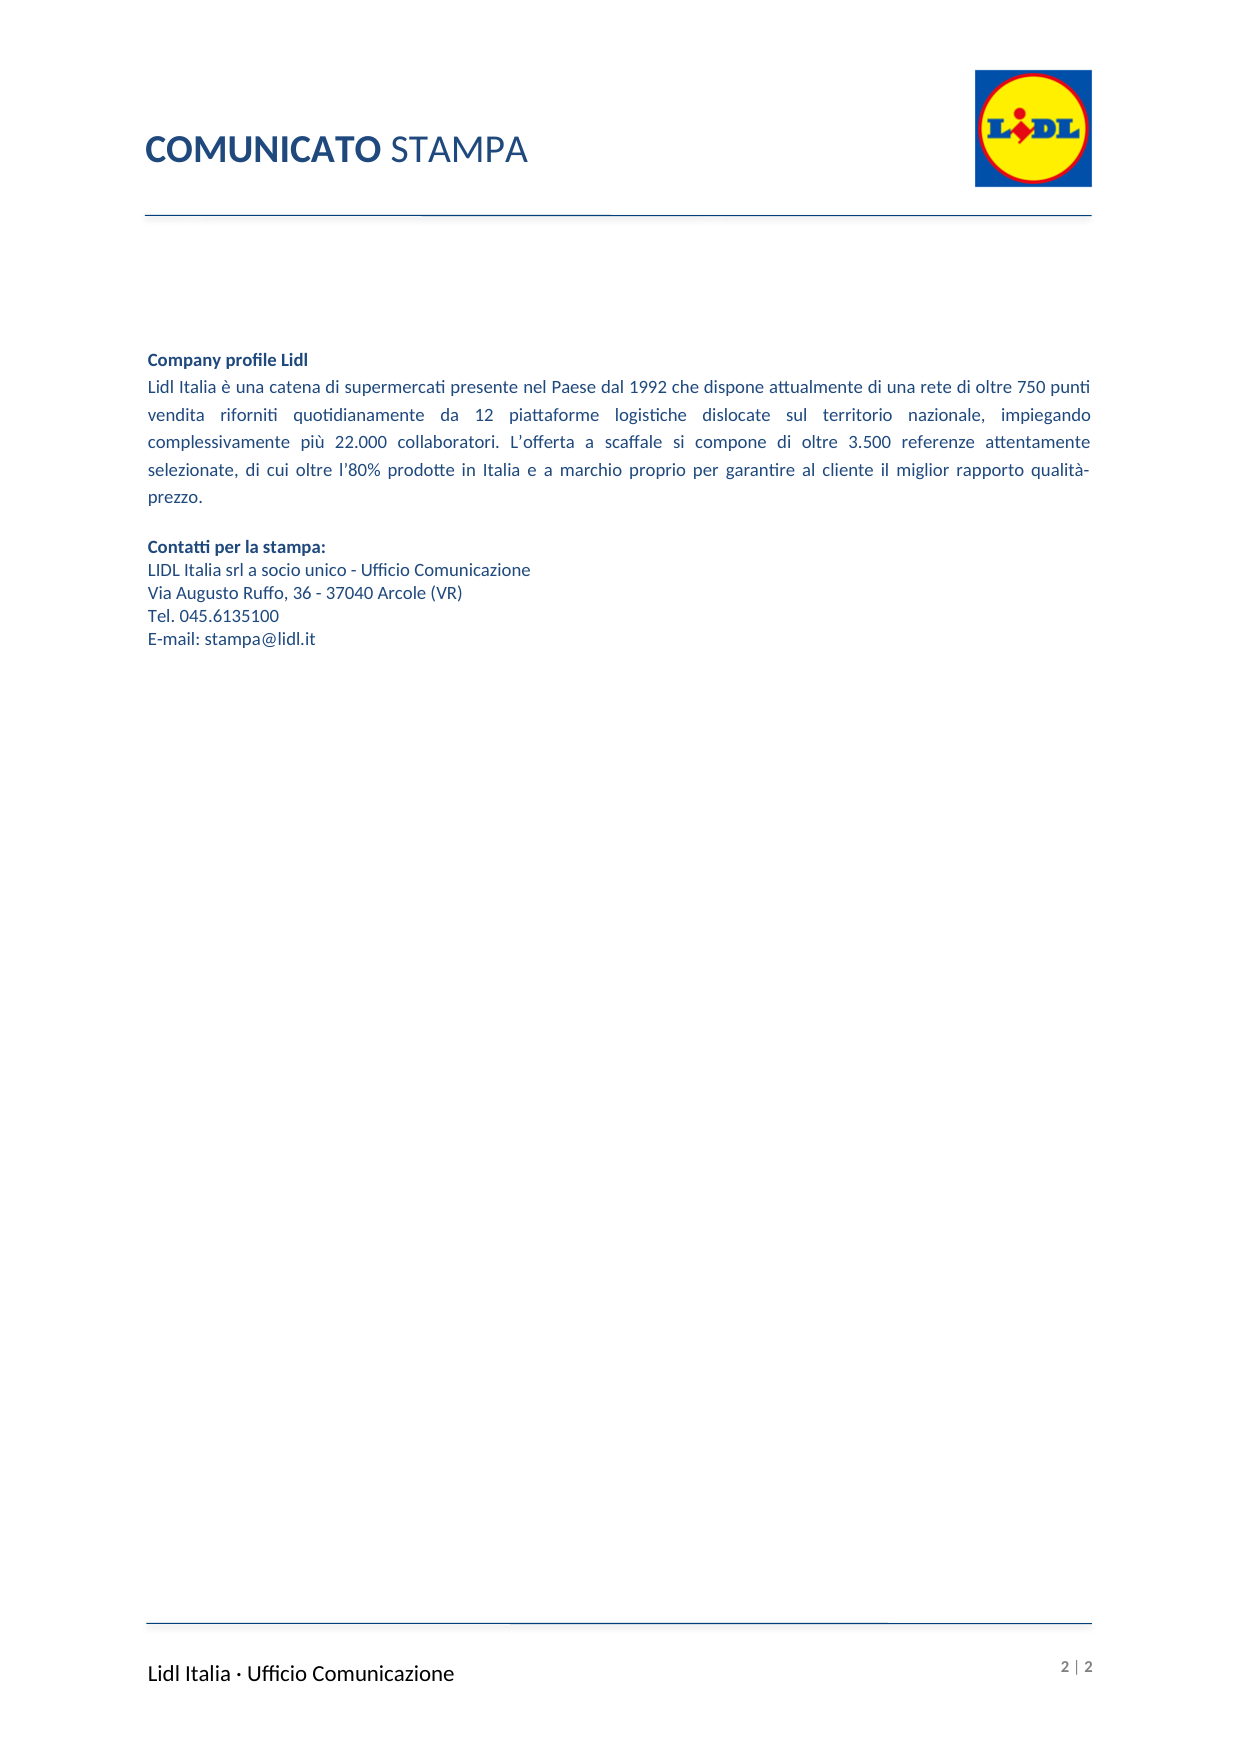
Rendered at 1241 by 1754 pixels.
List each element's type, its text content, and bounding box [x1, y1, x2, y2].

picture [974, 69, 1093, 188]
text Tel. 045.6135100 [148, 604, 1092, 627]
text E-mail: stampa@lidl.it [148, 627, 1092, 650]
text LIDL Italia srl a socio unico - Ufficio Comunicazione [148, 558, 1092, 581]
text Company profile Lidl [148, 348, 1092, 371]
text Contatti per la stampa: [148, 536, 1092, 558]
text Via Augusto Ruffo, 36 - 37040 Arcole (VR) [148, 581, 1092, 604]
text Lidl Italia è una catena di supermercati presente nel Paese dal 1992 che dispone attualmente di una rete di oltre 750 punti vendita riforniti quotidianamente da 12 piattaforme logistiche dislocate sul territorio nazionale, impiegando complessivamente più 22.000 collaboratori. L’offerta a scaffale si compone di oltre 3.500 referenze attentamente selezionate, di cui oltre l’80% prodotte in Italia e a marchio proprio per garantire al cliente il miglior rapporto qualità-prezzo. [148, 375, 1092, 508]
